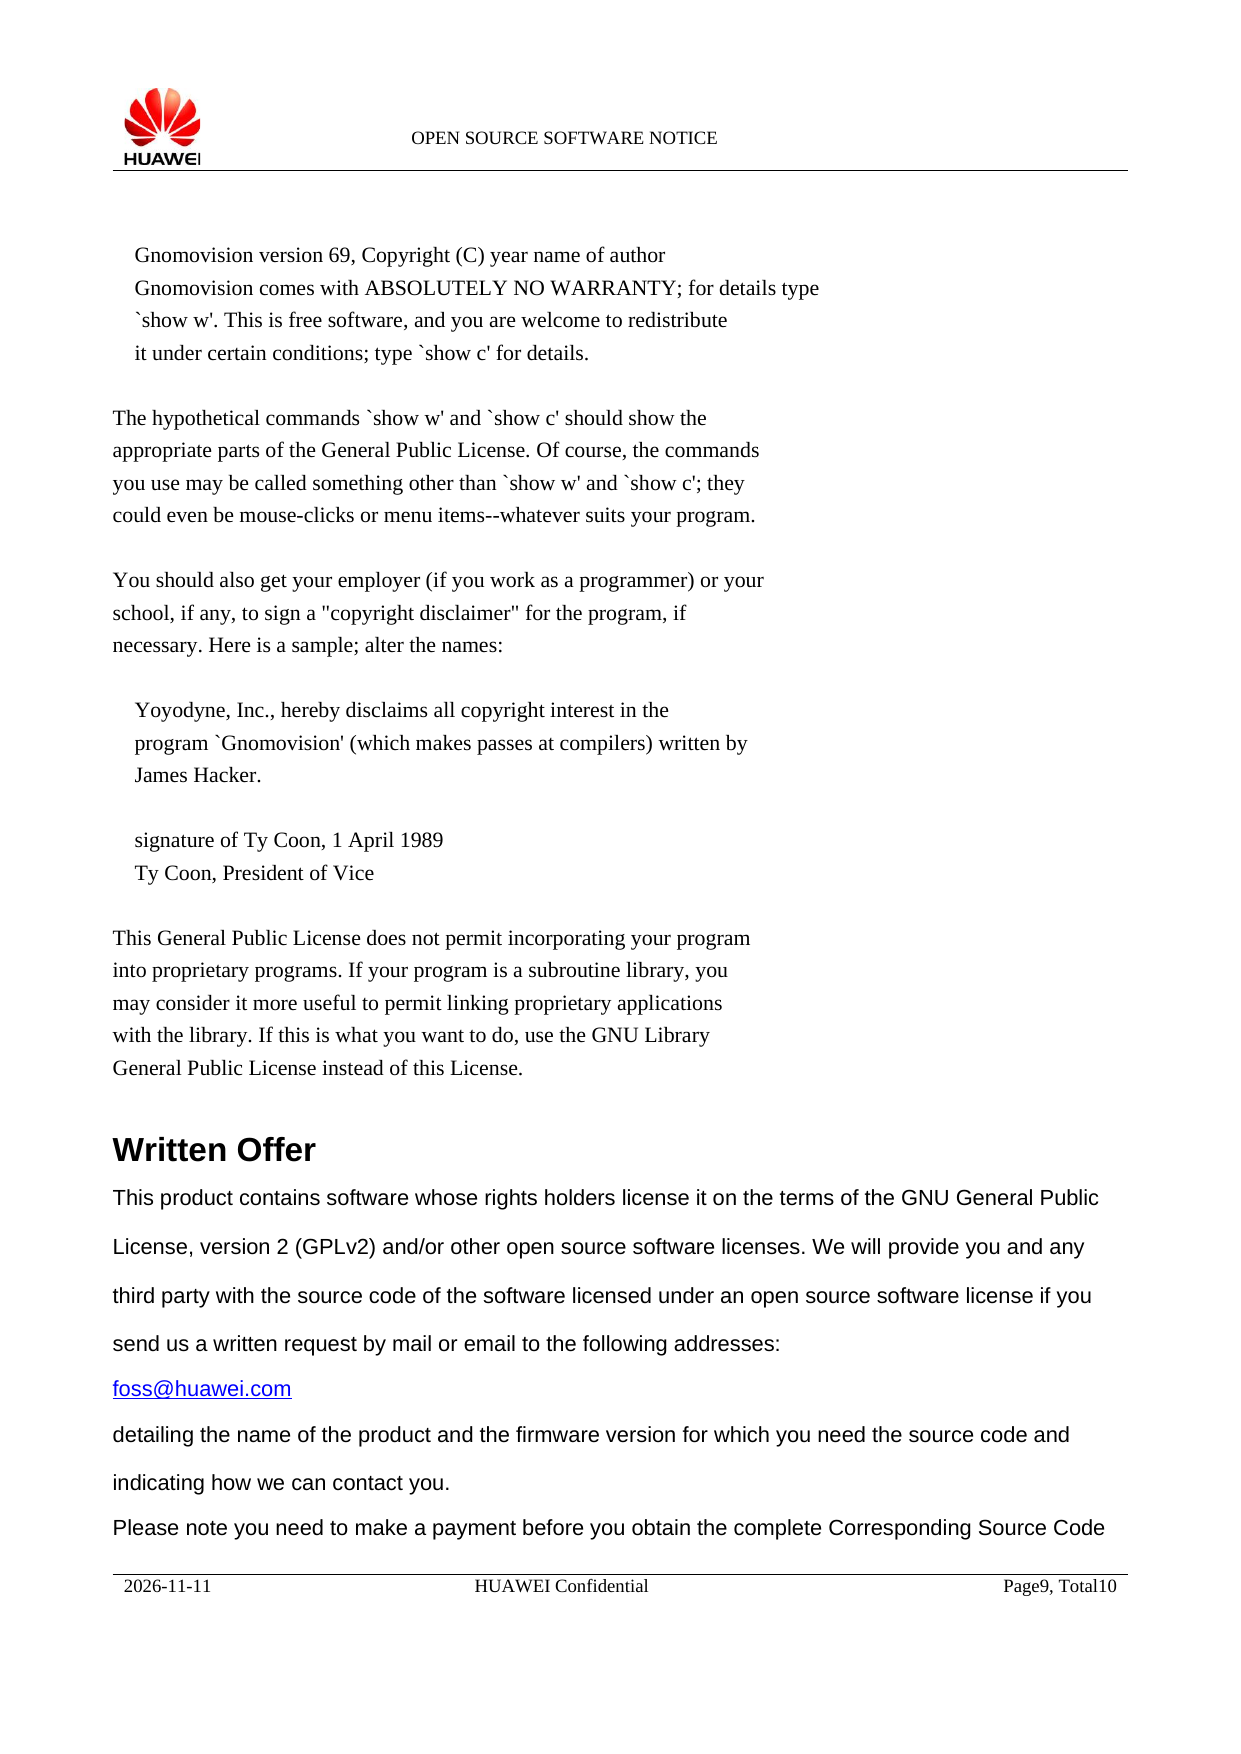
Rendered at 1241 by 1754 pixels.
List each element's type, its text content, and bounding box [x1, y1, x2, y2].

text detailing the name of the product and the firmware version for which you need the source code and indicating how we can contact you. [112, 1418, 1128, 1499]
text Written Offer [112, 1116, 1128, 1181]
text This product contains software whose rights holders license it on the terms of the GNU General Public License, version 2 (GPLv2) and/or other open source software licenses. We will provide you and any third party with the source code of the software licensed under an open source software license if you send us a written request by mail or email to the following addresses: [112, 1181, 1128, 1360]
text foss@huawei.com [112, 1373, 1128, 1405]
picture [124, 88, 201, 165]
